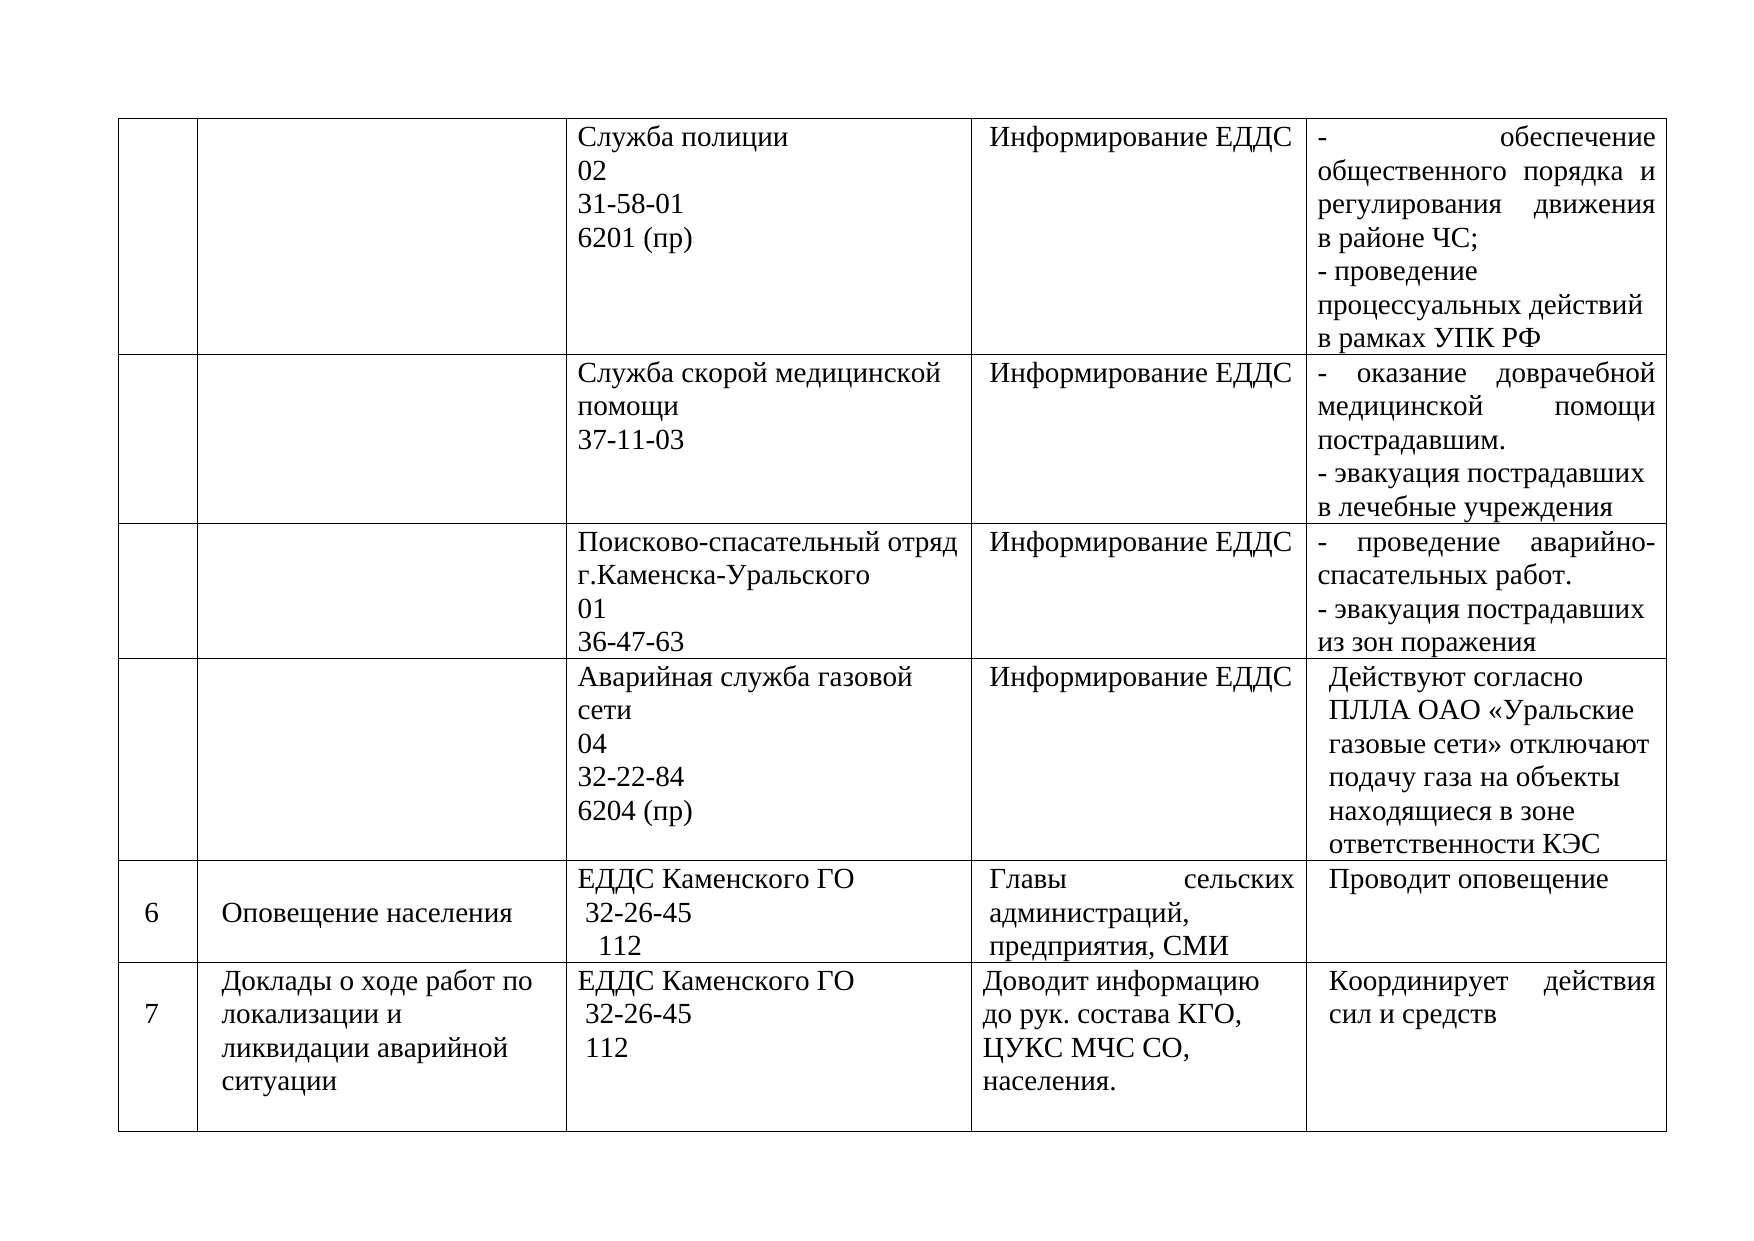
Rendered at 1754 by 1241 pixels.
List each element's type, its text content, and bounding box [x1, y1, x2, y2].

table_cell Информирование ЕДДС [972, 355, 1306, 523]
table_cell Действуют согласно ПЛЛА ОАО «Уральские газовые сети» отключают подачу газа на объекты находящиеся в зоне ответственности КЭС [1307, 659, 1666, 860]
table_cell Информирование ЕДДС [972, 119, 1306, 354]
table_cell - обеспечение общественного порядка и регулирования движения в районе ЧС; - проведение процессуальных действий в рамках УПК РФ [1307, 119, 1666, 354]
table_cell [198, 659, 566, 860]
table_cell Служба скорой медицинской помощи 37-11-03 [567, 355, 971, 523]
table_cell Доклады о ходе работ по локализации и ликвидации аварийной ситуации [198, 963, 566, 1131]
table_cell Аварийная служба газовой сети 04 32-22-84 6204 (пр) [567, 659, 971, 860]
table_cell Служба полиции 02 31-58-01 6201 (пр) [567, 119, 971, 354]
table_cell [119, 524, 197, 658]
table_cell [198, 524, 566, 658]
table_cell Доводит информацию до рук. состава КГО, ЦУКС МЧС СО, населения. [972, 963, 1306, 1131]
table_cell - оказание доврачебной медицинской помощи пострадавшим. - эвакуация пострадавших в лечебные учреждения [1307, 355, 1666, 523]
table_cell Проводит оповещение [1307, 861, 1666, 962]
table_cell [119, 659, 197, 860]
table_cell Оповещение населения [198, 861, 566, 962]
table_cell - проведение аварийно-спасательных работ. - эвакуация пострадавших из зон поражения [1307, 524, 1666, 658]
table_cell Информирование ЕДДС [972, 659, 1306, 860]
table_cell [119, 119, 197, 354]
table_cell [119, 355, 197, 523]
table_cell [198, 119, 566, 354]
table_cell [198, 355, 566, 523]
table_cell Поисково-спасательный отряд г.Каменска-Уральского 01 36-47-63 [567, 524, 971, 658]
table_cell 7 [119, 963, 197, 1131]
table_cell Главы сельских администраций, предприятия, СМИ [972, 861, 1306, 962]
table_cell ЕДДС Каменского ГО 32-26-45 112 [567, 963, 971, 1131]
table_cell 6 [119, 861, 197, 962]
table_cell Координирует действия сил и средств [1307, 963, 1666, 1131]
table_cell ЕДДС Каменского ГО 32-26-45 112 [567, 861, 971, 962]
table_cell Информирование ЕДДС [972, 524, 1306, 658]
